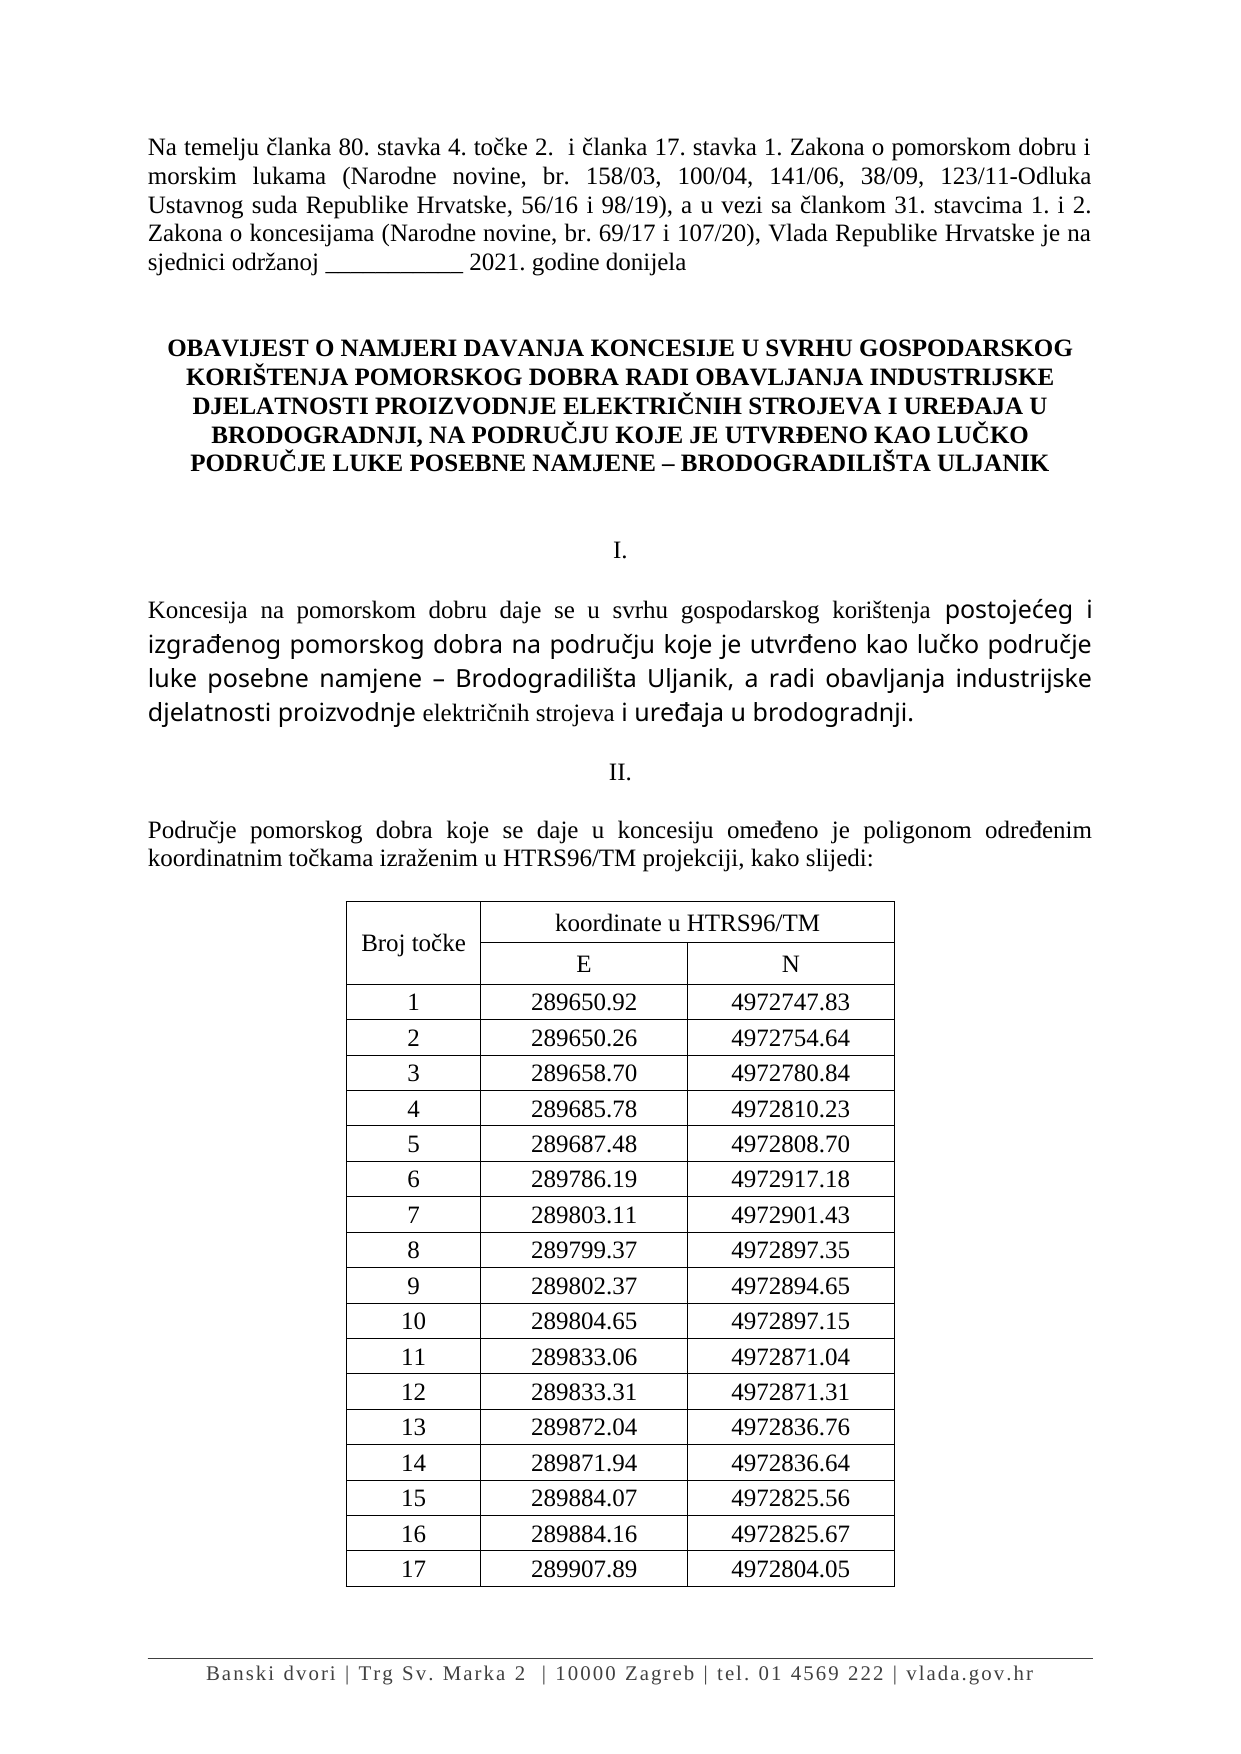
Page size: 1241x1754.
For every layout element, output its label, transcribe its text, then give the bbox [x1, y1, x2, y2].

table_cell 6 [347, 1162, 480, 1196]
table_cell 4972894.65 [688, 1268, 894, 1302]
table_cell 1 [347, 985, 480, 1019]
table_cell 2 [347, 1020, 480, 1054]
table_cell 11 [347, 1339, 480, 1373]
table_cell 289803.11 [481, 1197, 687, 1232]
table_cell 12 [347, 1374, 480, 1409]
table_cell 4972747.83 [688, 985, 894, 1019]
table_cell 17 [347, 1551, 480, 1586]
table_cell 289907.89 [481, 1551, 687, 1586]
table_header koordinate u HTRS96/TM [481, 902, 894, 942]
table_cell 4972917.18 [688, 1162, 894, 1196]
table_cell 16 [347, 1516, 480, 1550]
table_cell 289650.26 [481, 1020, 687, 1054]
table_cell 7 [347, 1197, 480, 1232]
table_cell 289884.16 [481, 1516, 687, 1550]
table_cell 4972871.04 [688, 1339, 894, 1373]
table_cell 289650.92 [481, 985, 687, 1019]
table_cell 289658.70 [481, 1056, 687, 1090]
table_cell 14 [347, 1445, 480, 1479]
table_cell 289687.48 [481, 1126, 687, 1161]
table_cell 4972901.43 [688, 1197, 894, 1232]
table_cell 4972825.56 [688, 1481, 894, 1515]
table_cell 289685.78 [481, 1091, 687, 1125]
table_cell 15 [347, 1481, 480, 1515]
text Područje pomorskog dobra koje se daje u koncesiju omeđeno je poligonom određenim koordinatnim točkama izraženim u HTRS96/TM projekciji, kako slijedi: [148, 815, 1093, 872]
table_cell 4 [347, 1091, 480, 1125]
table_cell N [688, 943, 894, 984]
text I. [148, 535, 1093, 563]
table_cell 289884.07 [481, 1481, 687, 1515]
table_cell 4972754.64 [688, 1020, 894, 1054]
table_cell 4972780.84 [688, 1056, 894, 1090]
table_cell 289786.19 [481, 1162, 687, 1196]
table_cell 4972836.76 [688, 1410, 894, 1444]
table_cell 289804.65 [481, 1304, 687, 1338]
table_cell 8 [347, 1233, 480, 1267]
table_cell 3 [347, 1056, 480, 1090]
table_cell 4972836.64 [688, 1445, 894, 1479]
table_cell E [481, 943, 687, 984]
text Koncesija na pomorskom dobru daje se u svrhu gospodarskog korištenja postojećeg i izgrađenog pomorskog dobra na području koje je utvrđeno kao lučko područje luke posebne namjene – Brodogradilišta Uljanik, a radi obavljanja industrijske djelatnosti proizvodnje električnih strojeva i uređaja u brodogradnji. [148, 592, 1093, 728]
table_cell 4972897.35 [688, 1233, 894, 1267]
text II. [148, 757, 1093, 786]
table_cell 289833.31 [481, 1374, 687, 1409]
text OBAVIJEST O NAMJERI DAVANJA KONCESIJE U SVRHU GOSPODARSKOG KORIŠTENJA POMORSKOG DOBRA RADI OBAVLJANJA INDUSTRIJSKE DJELATNOSTI PROIZVODNJE ELEKTRIČNIH STROJEVA I UREĐAJA U BRODOGRADNJI, NA PODRUČJU KOJE JE UTVRĐENO KAO LUČKO PODRUČJE LUKE POSEBNE NAMJENE – BRODOGRADILIŠTA ULJANIK [148, 333, 1093, 477]
table_cell 9 [347, 1268, 480, 1302]
table_cell 289799.37 [481, 1233, 687, 1267]
table_cell 4972871.31 [688, 1374, 894, 1409]
table_cell 289872.04 [481, 1410, 687, 1444]
table_header Broj točke [347, 902, 480, 984]
table_cell 4972897.15 [688, 1304, 894, 1338]
table_cell 289871.94 [481, 1445, 687, 1479]
table_cell 289802.37 [481, 1268, 687, 1302]
table_cell 13 [347, 1410, 480, 1444]
table_cell 4972808.70 [688, 1126, 894, 1161]
table_cell 4972804.05 [688, 1551, 894, 1586]
text Na temelju članka 80. stavka 4. točke 2. i članka 17. stavka 1. Zakona o pomorskom dobru i morskim lukama (Narodne novine, br. 158/03, 100/04, 141/06, 38/09, 123/11-Odluka Ustavnog suda Republike Hrvatske, 56/16 i 98/19), a u vezi sa člankom 31. stavcima 1. i 2. Zakona o koncesijama (Narodne novine, br. 69/17 i 107/20), Vlada Republike Hrvatske je na sjednici održanoj ___________ 2021. godine donijela [148, 132, 1093, 276]
table_cell 4972810.23 [688, 1091, 894, 1125]
table_cell 5 [347, 1126, 480, 1161]
table_cell 289833.06 [481, 1339, 687, 1373]
table_cell 4972825.67 [688, 1516, 894, 1550]
table_cell 10 [347, 1304, 480, 1338]
